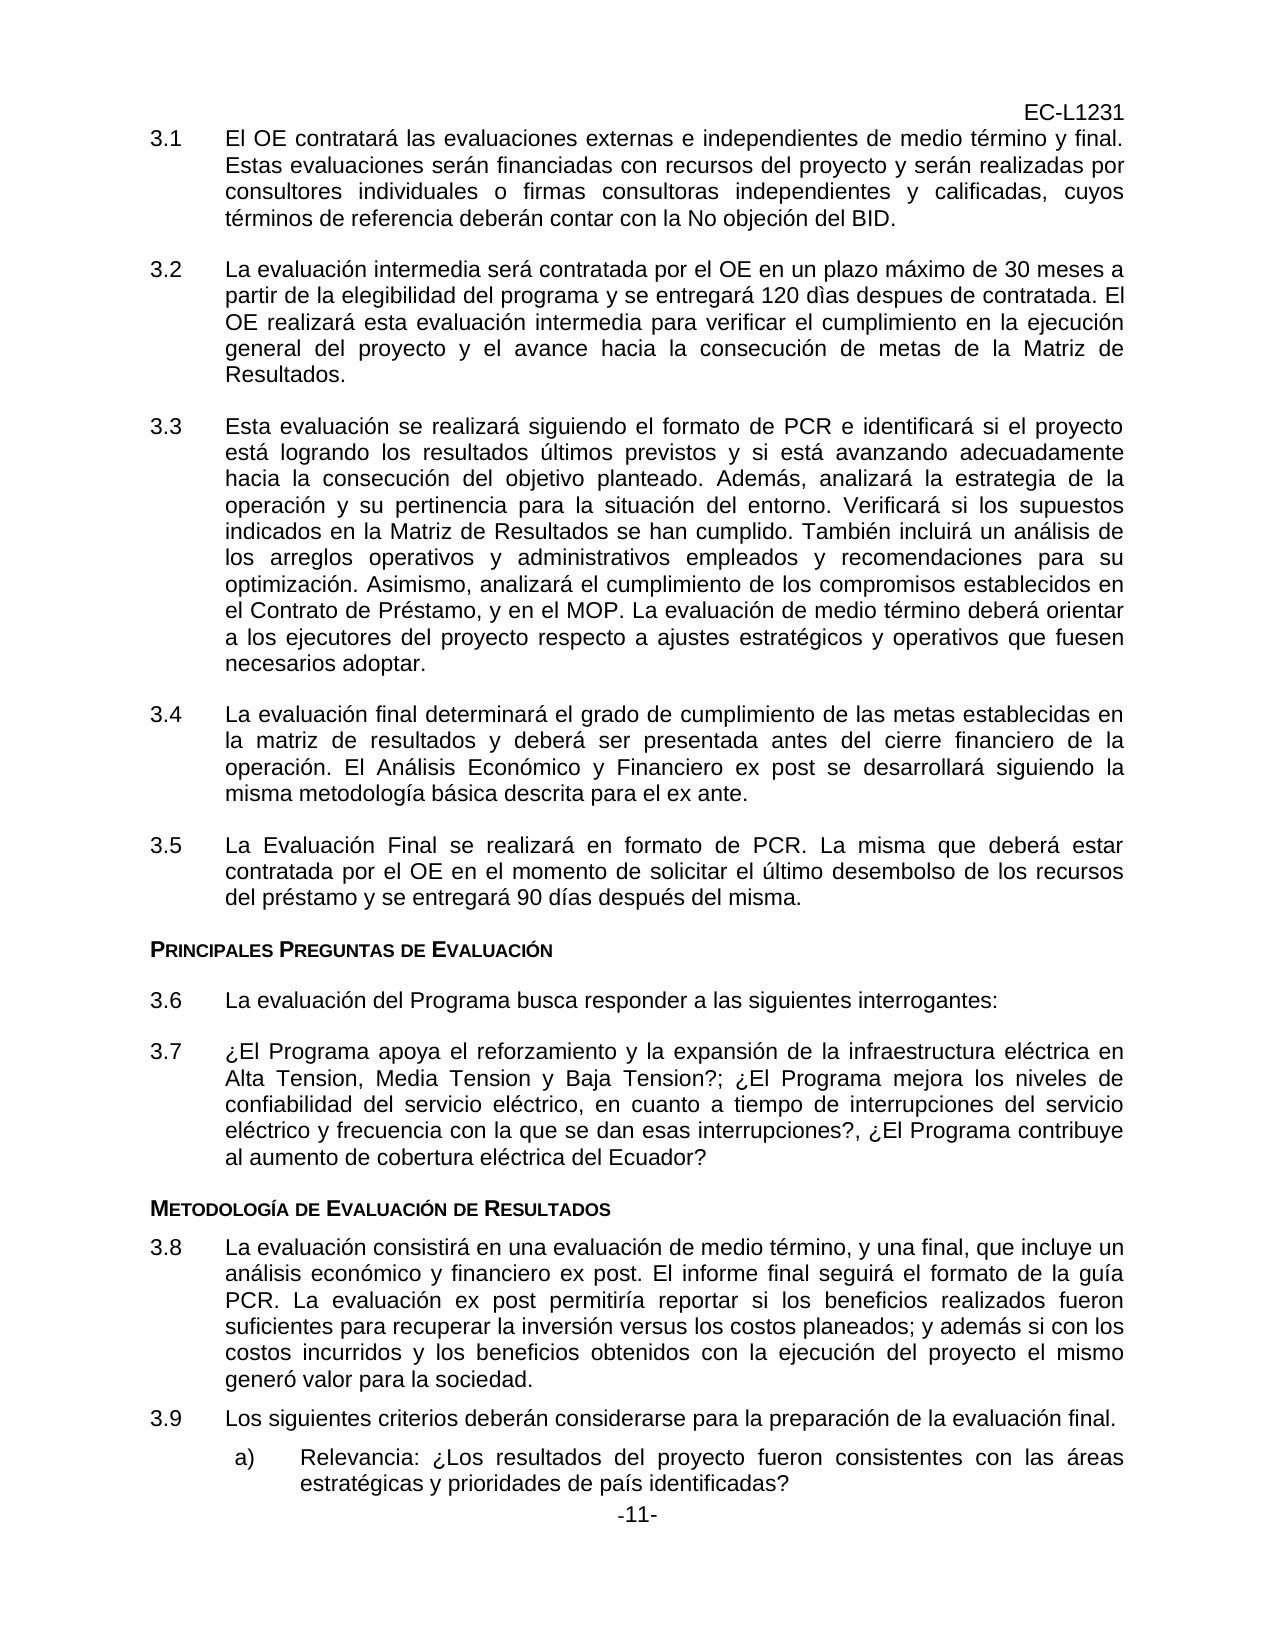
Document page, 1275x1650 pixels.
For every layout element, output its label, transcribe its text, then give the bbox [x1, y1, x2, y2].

subtitle La Evaluación Final se realizará en formato de PCR. La misma que deberá estar contratada por el OE en el momento de solicitar el último desembolso de los recursos del préstamo y se entregará 90 días después del misma. [150, 832, 1125, 911]
subtitle La evaluación final determinará el grado de cumplimiento de las metas establecidas en la matriz de resultados y deberá ser presentada antes del cierre financiero de la operación. El Análisis Económico y Financiero ex post se desarrollará siguiendo la misma metodología básica descrita para el ex ante. [150, 701, 1125, 807]
subtitle Los siguientes criterios deberán considerarse para la preparación de la evaluación final. [150, 1404, 1125, 1431]
subtitle La evaluación consistirá en una evaluación de medio término, y una final, que incluye un análisis económico y financiero ex post. El informe final seguirá el formato de la guía PCR. La evaluación ex post permitiría reportar si los beneficios realizados fueron suficientes para recuperar la inversión versus los costos planeados; y además si con los costos incurridos y los beneficios obtenidos con la ejecución del proyecto el mismo generó valor para la sociedad. [150, 1234, 1125, 1392]
subtitle La evaluación intermedia será contratada por el OE en un plazo máximo de 30 meses a partir de la elegibilidad del programa y se entregará 120 dìas despues de contratada. El OE realizará esta evaluación intermedia para verificar el cumplimiento en la ejecución general del proyecto y el avance hacia la consecución de metas de la Matriz de Resultados. [150, 256, 1125, 388]
subtitle Esta evaluación se realizará siguiendo el formato de PCR e identificará si el proyecto está logrando los resultados últimos previstos y si está avanzando adecuadamente hacia la consecución del objetivo planteado. Además, analizará la estrategia de la operación y su pertinencia para la situación del entorno. Verificará si los supuestos indicados en la Matriz de Resultados se han cumplido. También incluirá un análisis de los arreglos operativos y administrativos empleados y recomendaciones para su optimización. Asimismo, analizará el cumplimiento de los compromisos establecidos en el Contrato de Préstamo, y en el MOP. La evaluación de medio término deberá orientar a los ejecutores del proyecto respecto a ajustes estratégicos y operativos que fuesen necesarios adoptar. [150, 413, 1125, 676]
subtitle El OE contratará las evaluaciones externas e independientes de medio término y final. Estas evaluaciones serán financiadas con recursos del proyecto y serán realizadas por consultores individuales o firmas consultoras independientes y calificadas, cuyos términos de referencia deberán contar con la No objeción del BID. [150, 125, 1125, 231]
subtitle La evaluación del Programa busca responder a las siguientes interrogantes: [150, 987, 1125, 1013]
subtitle Principales Preguntas de Evaluación [150, 936, 1125, 962]
subtitle Metodología de Evaluación de Resultados [150, 1195, 1125, 1221]
subtitle ¿El Programa apoya el reforzamiento y la expansión de la infraestructura eléctrica en Alta Tension, Media Tension y Baja Tension?; ¿El Programa mejora los niveles de confiabilidad del servicio eléctrico, en cuanto a tiempo de interrupciones del servicio eléctrico y frecuencia con la que se dan esas interrupciones?, ¿El Programa contribuye al aumento de cobertura eléctrica del Ecuador? [150, 1038, 1125, 1170]
list Relevancia: ¿Los resultados del proyecto fueron consistentes con las áreas estratégicas y prioridades de país identificadas? [234, 1443, 1125, 1496]
